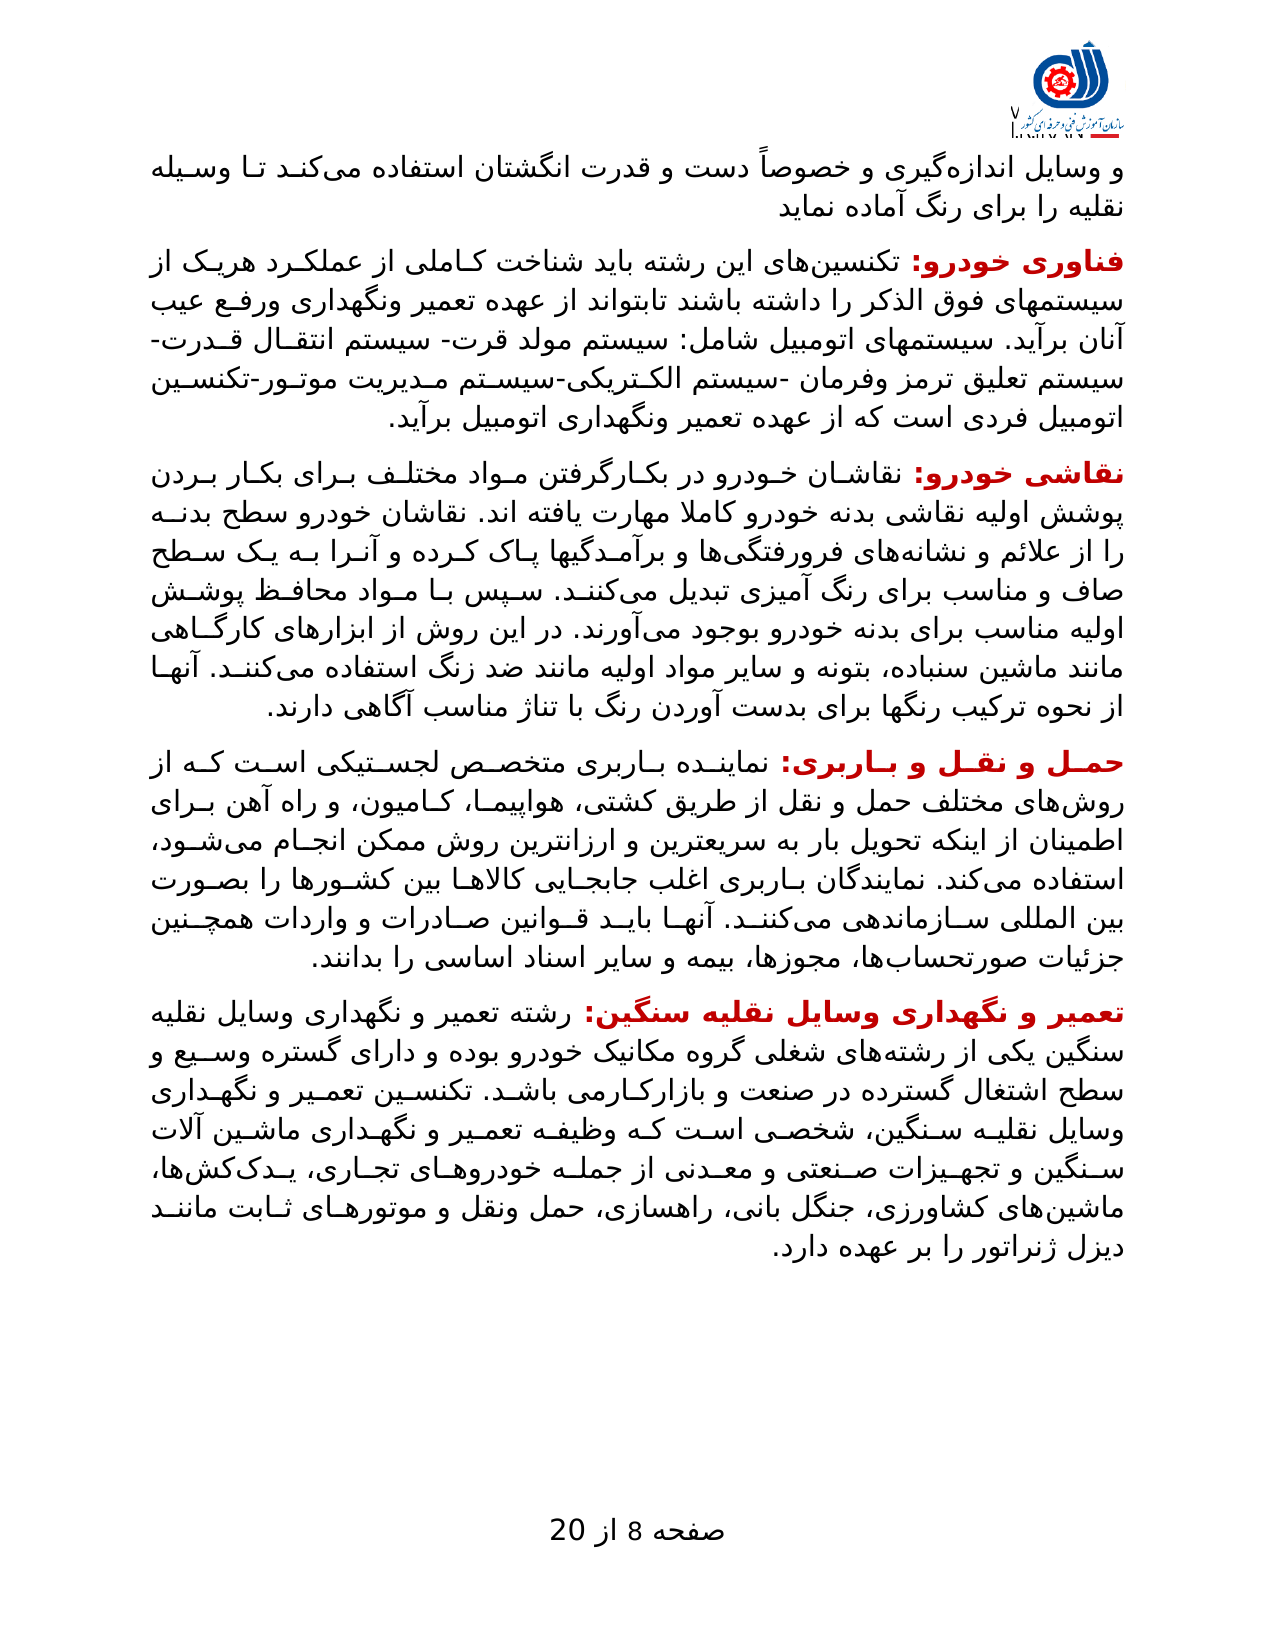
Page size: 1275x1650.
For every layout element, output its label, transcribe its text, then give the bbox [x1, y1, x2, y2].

text فناوری خودرو: تکنسین‌های این رشته باید شناخت کاملی از عملکرد هریک از سیستمهای فوق الذکر را داشته باشند تابتواند از عهده تعمیر ونگهداری ورفع عیب آنان برآید. سیستمهای اتومبیل شامل: سیستم مولد قرت- سیستم انتقال قدرت-سیستم تعلیق ترمز وفرمان -سیستم الکتریکی-سیستم مدیریت موتور-تکنسین اتومبیل فردی است که از عهده تعمیر ونگهداری اتومبیل برآید. [150, 244, 1125, 434]
text تعمیر و نگهداری وسایل نقلیه سنگین: رشته تعمیر و نگهداری وسایل نقلیه سنگین یكی از رشته‌های شغلی گروه مکانیک خودرو بوده و دارای گستره وسیع و سطح اشتغال گسترده در صنعت و بازاركارمی باشد. تکنسین تعمیر و نگهداری وسایل نقلیه سنگین، شخصی است که وظیفه تعمیر و نگهداری ماشین آلات سنگین و تجهیزات صنعتی و معدنی از جمله خودروهای تجاری، یدک‌کش‌ها، ماشین‌های کشاورزی، جنگل بانی، راهسازی، حمل ونقل و موتورهای ثابت مانند دیزل ژنراتور را بر عهده دارد. [150, 996, 1125, 1263]
text نقاشی خودرو: نقاشان خودرو در بکارگرفتن مواد مختلف برای بکار بردن پوشش اولیه نقاشی بدنه خودرو کاملا مهارت یافته اند. نقاشان خودرو سطح بدنه را از علائم و نشانه‌های فرورفتگی‌ها و برآمدگیها پاک کرده و آنرا به یک سطح صاف و مناسب برای رنگ آمیزی تبدیل می‌کنند. سپس با مواد محافظ پوشش اولیه مناسب برای بدنه خودرو بوجود می‌آورند. در این روش از ابزارهای کارگاهی مانند ماشین سنباده، بتونه و سایر مواد اولیه مانند ضد زنگ استفاده می‌کنند. آنها از نحوه ترکیب رنگها برای بدست آوردن رنگ با تناژ مناسب آگاهی دارند. [150, 456, 1125, 724]
picture [1011, 40, 1126, 138]
text حمل و نقل و باربری: نماینده باربری متخصص لجستیکی است که از روش‌های مختلف حمل و نقل از طریق کشتی، هواپیما، کامیون، و راه آهن برای اطمینان از اینکه تحویل بار به سریعترین و ارزانترین روش ممکن انجام می‌شود، استفاده می‌کند. نمایندگان باربری اغلب جابجایی کالاها بین کشورها را بصورت بین المللی سازماندهی می‌کنند. آنها باید قوانین صادرات و واردات همچنین جزئیات صورتحساب‌ها، مجوزها، بیمه و سایر اسناد اساسی را بدانند. [150, 745, 1125, 974]
